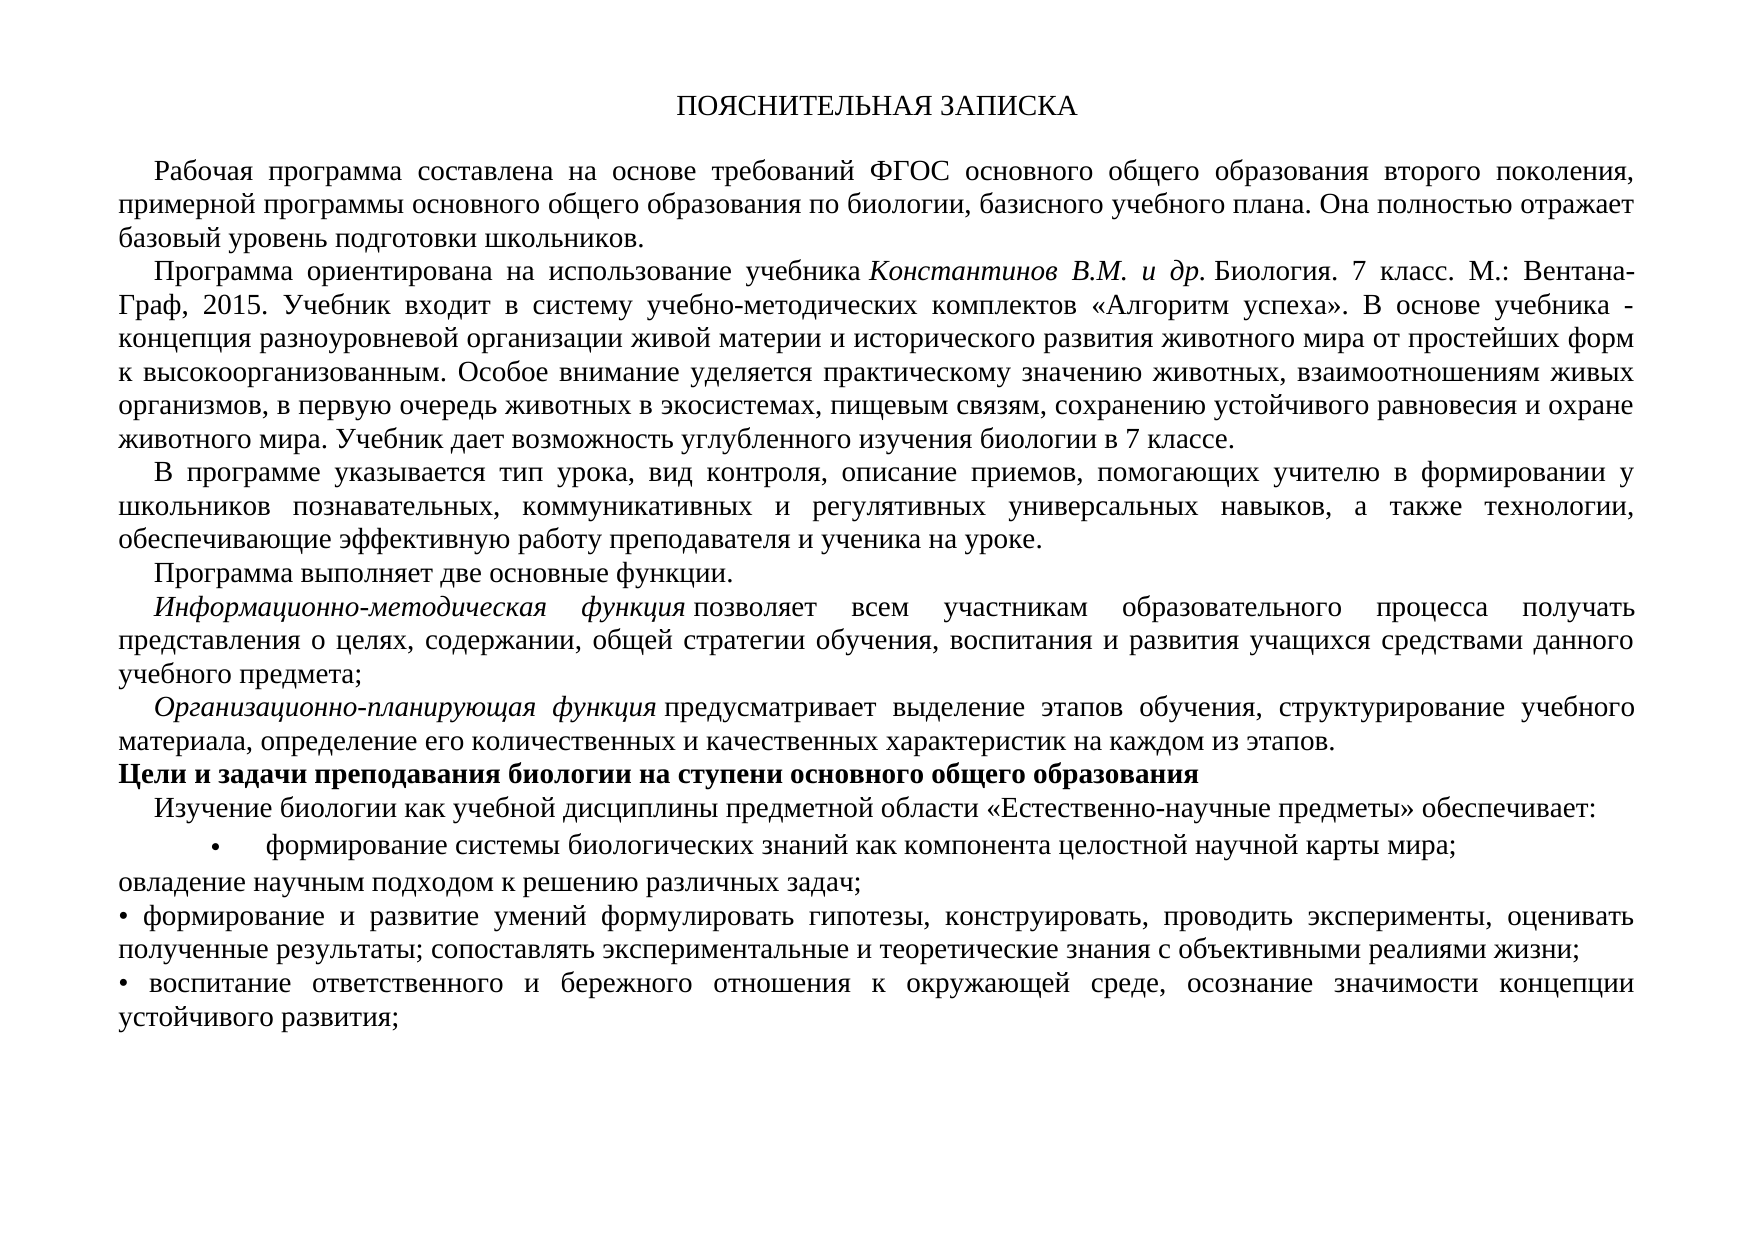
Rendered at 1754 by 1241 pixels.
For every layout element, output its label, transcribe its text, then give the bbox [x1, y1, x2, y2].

text В программе указывается тип урока, вид контроля, описание приемов, помогающих учителю в формировании у школьников познавательных, коммуникативных и регулятивных универсальных навыков, а также технологии, обеспечивающие эффективную работу преподавателя и ученика на уроке. [118, 454, 1636, 555]
text • воспитание ответственного и бережного отношения к окружающей среде, осознание значимости концепции устойчивого развития; [118, 965, 1636, 1032]
text • формирование и развитие умений формулировать гипотезы, конструировать, проводить эксперименты, оценивать полученные результаты; сопоставлять экспериментальные и теоретические знания с объективными реалиями жизни; [118, 898, 1636, 965]
text Цели и задачи преподавания биологии на ступени основного общего образования [118, 756, 1636, 790]
text Программа выполняет две основные функции. [118, 555, 1636, 589]
text Изучение биологии как учебной дисциплины предметной области «Естественно-научные предметы» обеспечивает: [118, 790, 1636, 823]
text Организационно-планирующая функция предусматривает выделение этапов обучения, структурирование учебного материала, определение его количественных и качественных характеристик на каждом из этапов. [118, 689, 1636, 756]
list формирование системы биологических знаний как компонента целостной научной карты мира; [118, 827, 1636, 861]
text Рабочая программа составлена на основе требований ФГОС основного общего образования второго поколения, примерной программы основного общего образования по биологии, базисного учебного плана. Она полностью отражает базовый уровень подготовки школьников. [118, 153, 1636, 253]
text Программа ориентирована на использование учебника Константинов В.М. и др. Биология. 7 класс. М.: Вентана-Граф, 2015. Учебник входит в систему учебно-методических комплектов «Алгоритм успеха». В основе учебника - концепция разноуровневой организации живой материи и исторического развития животного мира от простейших форм к высокоорганизованным. Особое внимание уделяется практическому значению животных, взаимоотношениям живых организмов, в первую очередь животных в экосистемах, пищевым связям, сохранению устойчивого равновесия и охране животного мира. Учебник дает возможность углубленного изучения биологии в 7 классе. [118, 253, 1636, 454]
text ПОЯСНИТЕЛЬНАЯ ЗАПИСКА [118, 88, 1636, 122]
text овладение научным подходом к решению различных задач; [118, 864, 1636, 898]
text Информационно-методическая функция позволяет всем участникам образовательного процесса получать представления о целях, содержании, общей стратегии обучения, воспитания и развития учащихся средствами данного учебного предмета; [118, 589, 1636, 689]
